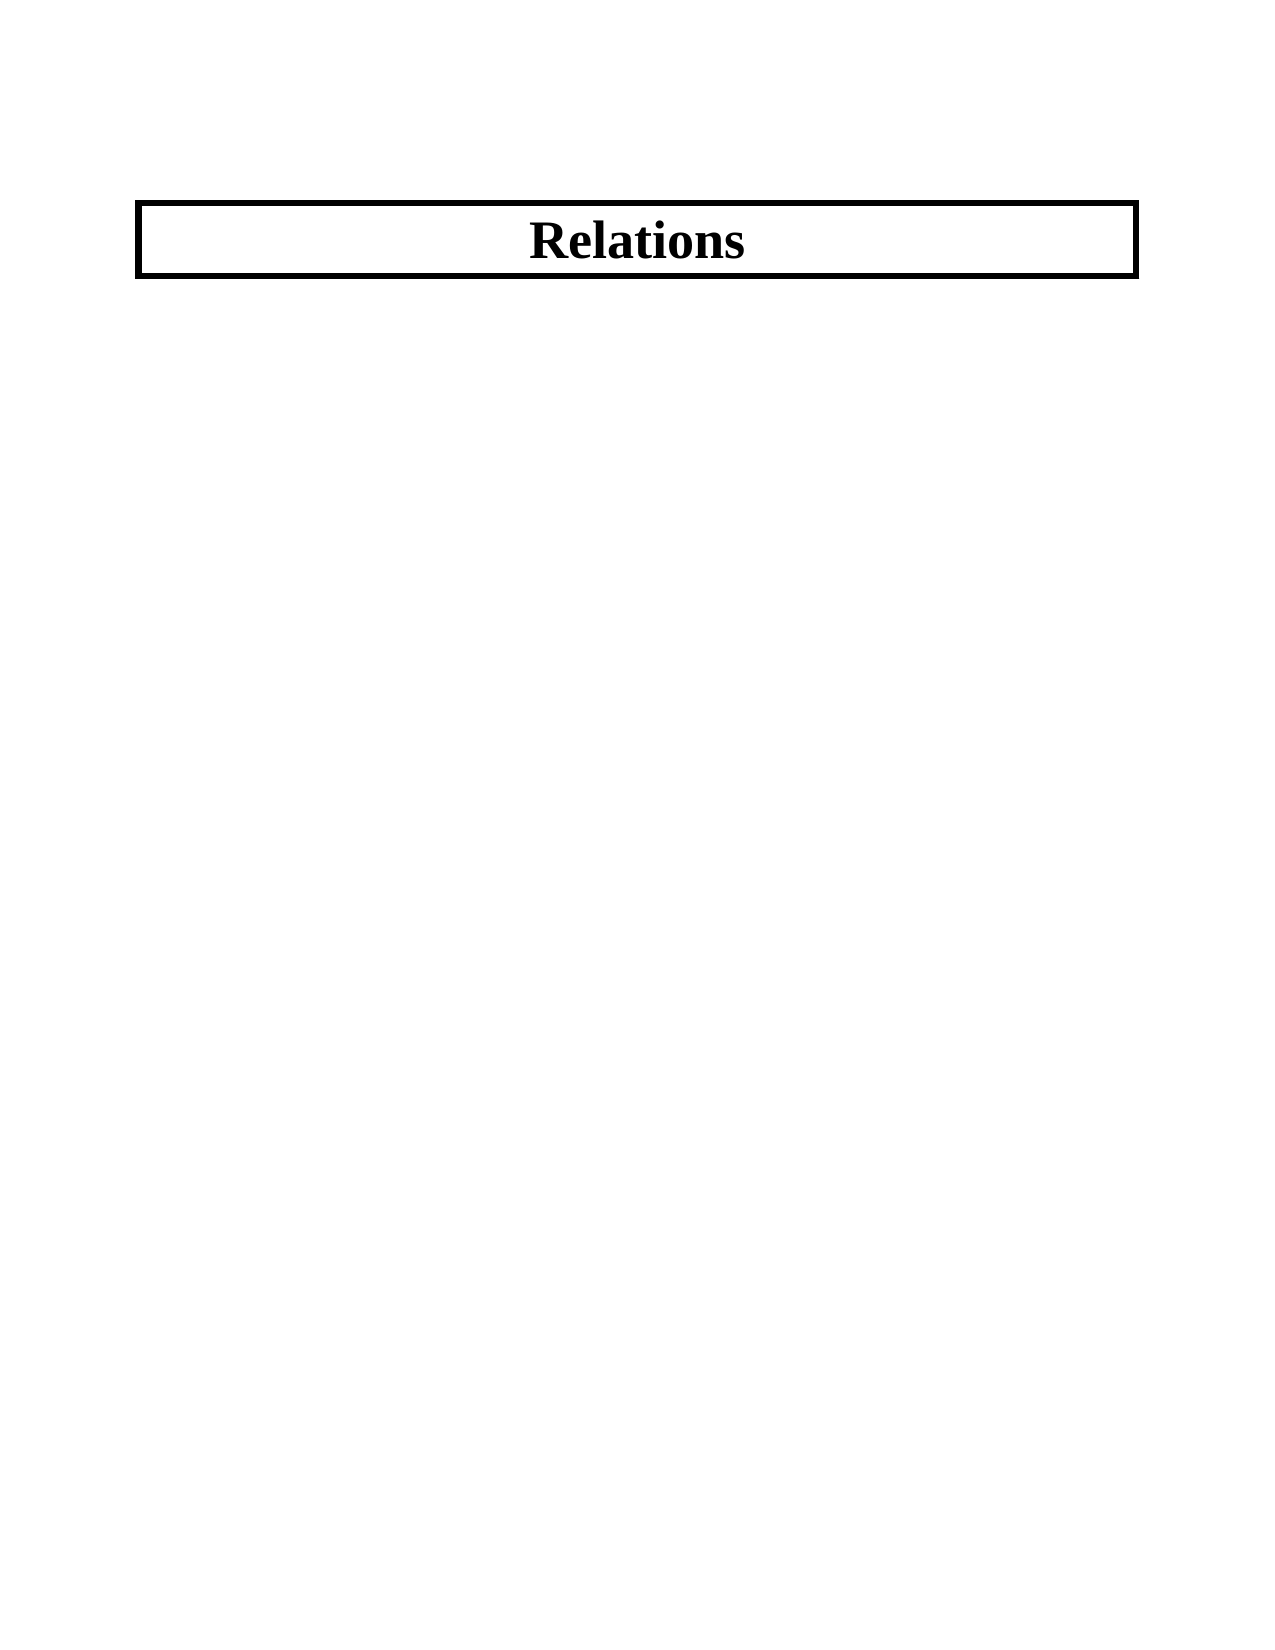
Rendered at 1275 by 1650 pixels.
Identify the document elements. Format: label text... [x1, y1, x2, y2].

subtitle Relations [142, 206, 1133, 273]
